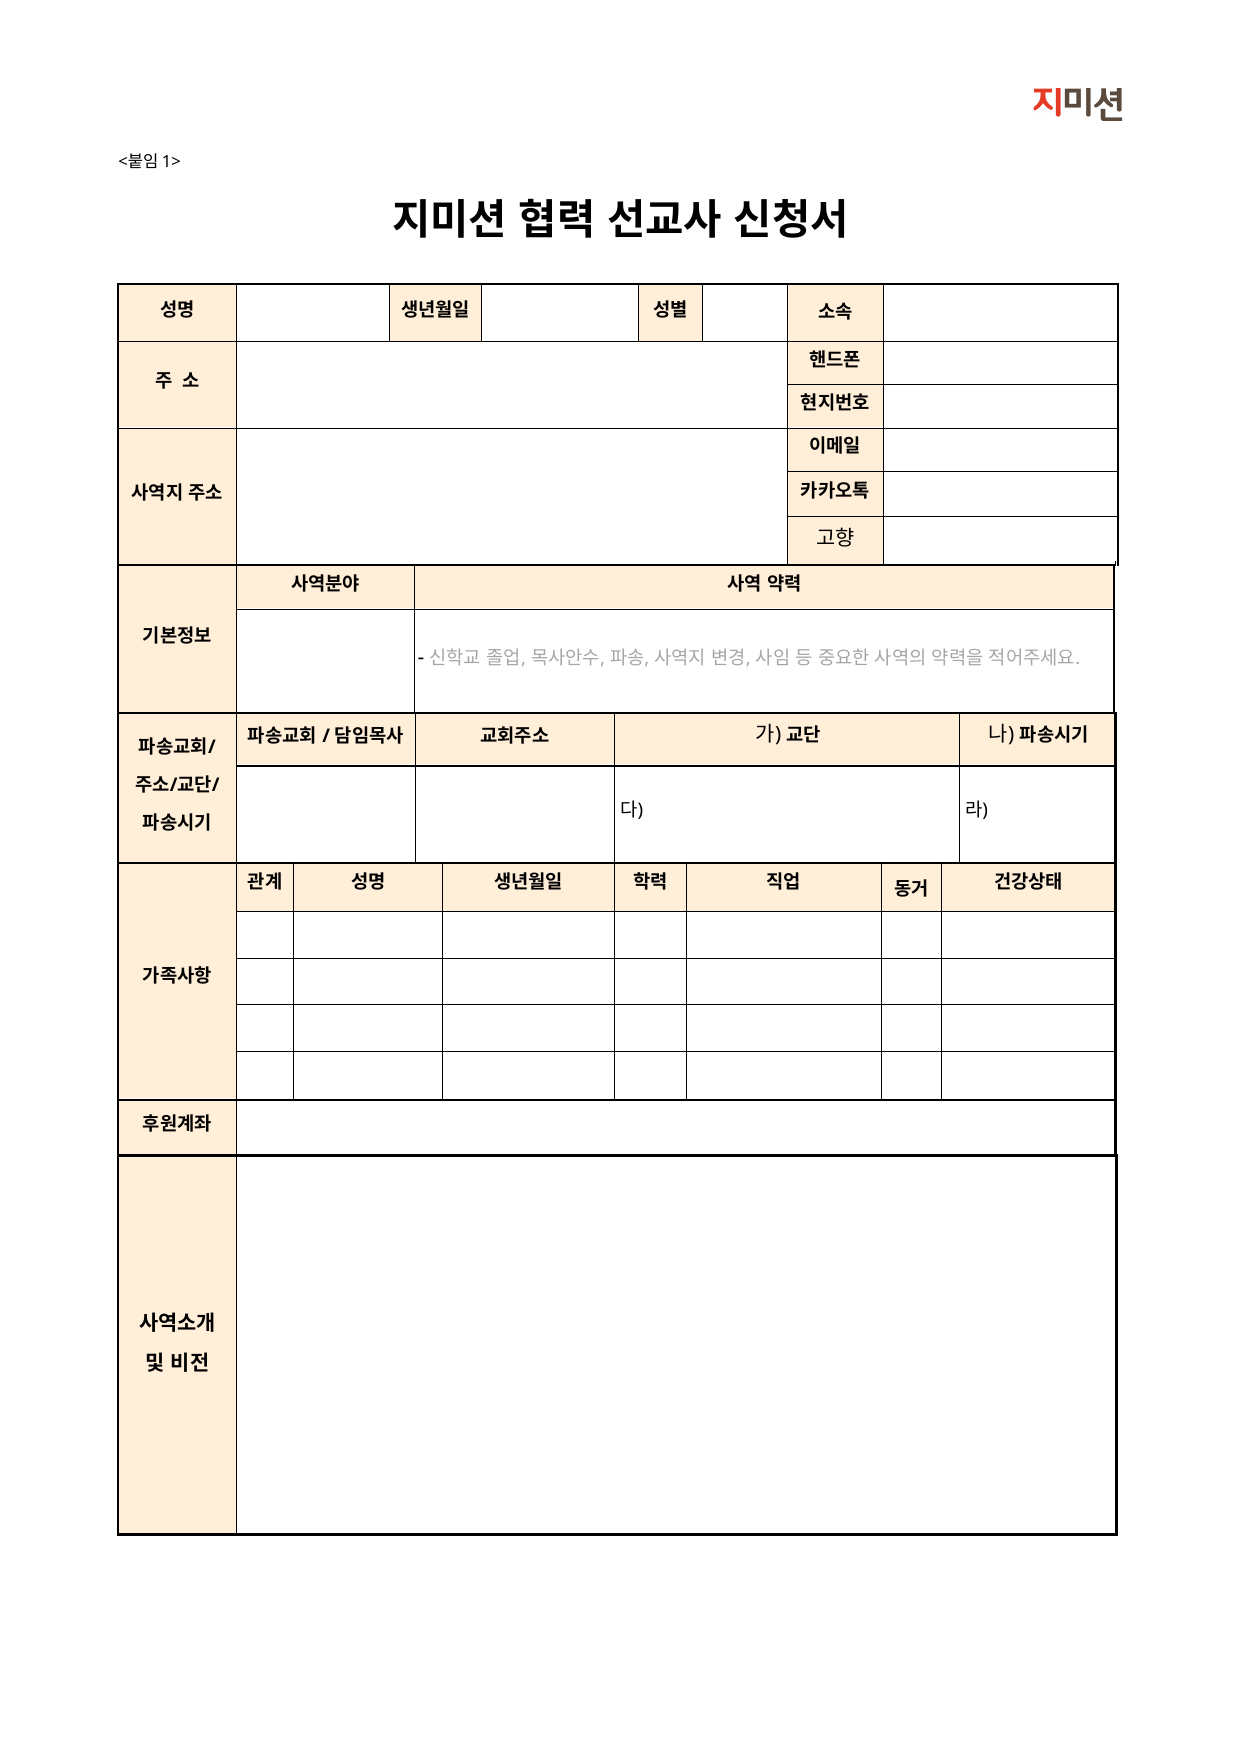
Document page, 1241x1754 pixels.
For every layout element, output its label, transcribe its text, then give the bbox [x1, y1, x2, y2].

table_cell 관계 [237, 864, 293, 911]
table_cell [237, 1157, 1115, 1533]
table_cell [687, 912, 881, 958]
table_cell [443, 959, 614, 1004]
table_cell [884, 342, 1117, 384]
table_cell [615, 767, 959, 862]
text <붙임1> [118, 148, 1122, 172]
table_cell [237, 610, 414, 712]
table_header 성별 [639, 285, 702, 341]
table_cell 사역지 주소 [119, 429, 236, 564]
table_cell [882, 912, 941, 958]
table_cell [294, 1052, 442, 1098]
table_cell 가족사항 [119, 864, 236, 1098]
table_cell 파송시기 [960, 714, 1114, 764]
table_cell [443, 1005, 614, 1051]
table_cell 후원계좌 [119, 1101, 236, 1154]
table_cell [237, 1101, 1114, 1154]
table_cell 교단 [615, 714, 959, 764]
table_cell [237, 912, 293, 958]
table_cell 생년월일 [443, 864, 614, 911]
table_cell 파송교회 / 담임목사 [237, 714, 415, 764]
table_cell [942, 912, 1114, 958]
table_cell 교회주소 [416, 714, 614, 764]
table_cell 기본정보 [119, 566, 236, 712]
table_cell [615, 959, 686, 1004]
table_cell 주 소 [119, 342, 236, 427]
table_header 소속 [788, 285, 883, 341]
table_cell 성명 [294, 864, 442, 911]
table_cell [294, 1005, 442, 1051]
table_cell 핸드폰 [788, 342, 883, 384]
table_cell 이메일 [788, 429, 883, 471]
table_header [237, 285, 389, 341]
table_cell [942, 1052, 1114, 1098]
table_cell 동거 [882, 864, 941, 911]
table_cell [882, 959, 941, 1004]
table_cell 고향 [788, 517, 883, 564]
table_cell [237, 767, 415, 862]
table_cell [237, 1052, 293, 1098]
table_cell [237, 342, 787, 427]
picture [1033, 88, 1123, 121]
table_cell 건강상태 [942, 864, 1114, 911]
table_cell [884, 385, 1117, 427]
table_cell [942, 1005, 1114, 1051]
table_cell [884, 472, 1117, 516]
table_cell [687, 1052, 881, 1098]
table_cell [960, 767, 1114, 862]
table_cell [615, 1052, 686, 1098]
table_cell [882, 1052, 941, 1098]
table_cell [237, 429, 787, 564]
table_cell 사역분야 [237, 566, 414, 608]
table_cell [294, 959, 442, 1004]
table_cell 학력 [615, 864, 686, 911]
table_cell [687, 959, 881, 1004]
table_cell [237, 1005, 293, 1051]
table_cell 현지번호 [788, 385, 883, 427]
table_cell [443, 912, 614, 958]
table_cell [294, 912, 442, 958]
table_cell [687, 1005, 881, 1051]
table_cell [443, 1052, 614, 1098]
text 지미션 협력 선교사 신청서 [118, 186, 1122, 247]
table_header [482, 285, 638, 341]
table_header 성명 [119, 285, 236, 341]
table_cell [884, 517, 1117, 564]
table_header 생년월일 [390, 285, 481, 341]
table_cell 사역소개 및 비전 [119, 1157, 236, 1533]
table_cell [884, 429, 1117, 471]
table_cell [615, 912, 686, 958]
table_cell 파송교회/ 주소/교단/ 파송시기 [119, 714, 236, 862]
table_cell 직업 [687, 864, 881, 911]
table_cell [237, 959, 293, 1004]
table_header [884, 285, 1117, 341]
table_cell [615, 1005, 686, 1051]
table_cell 카카오톡 [788, 472, 883, 516]
table_cell 사역 약력 [415, 566, 1113, 608]
table_header [703, 285, 787, 341]
table_cell [416, 767, 614, 862]
table_cell [942, 959, 1114, 1004]
table_cell [882, 1005, 941, 1051]
table_cell 신학교 졸업, 목사안수, 파송, 사역지 변경, 사임 등 중요한 사역의 약력을 적어주세요. [415, 610, 1113, 712]
